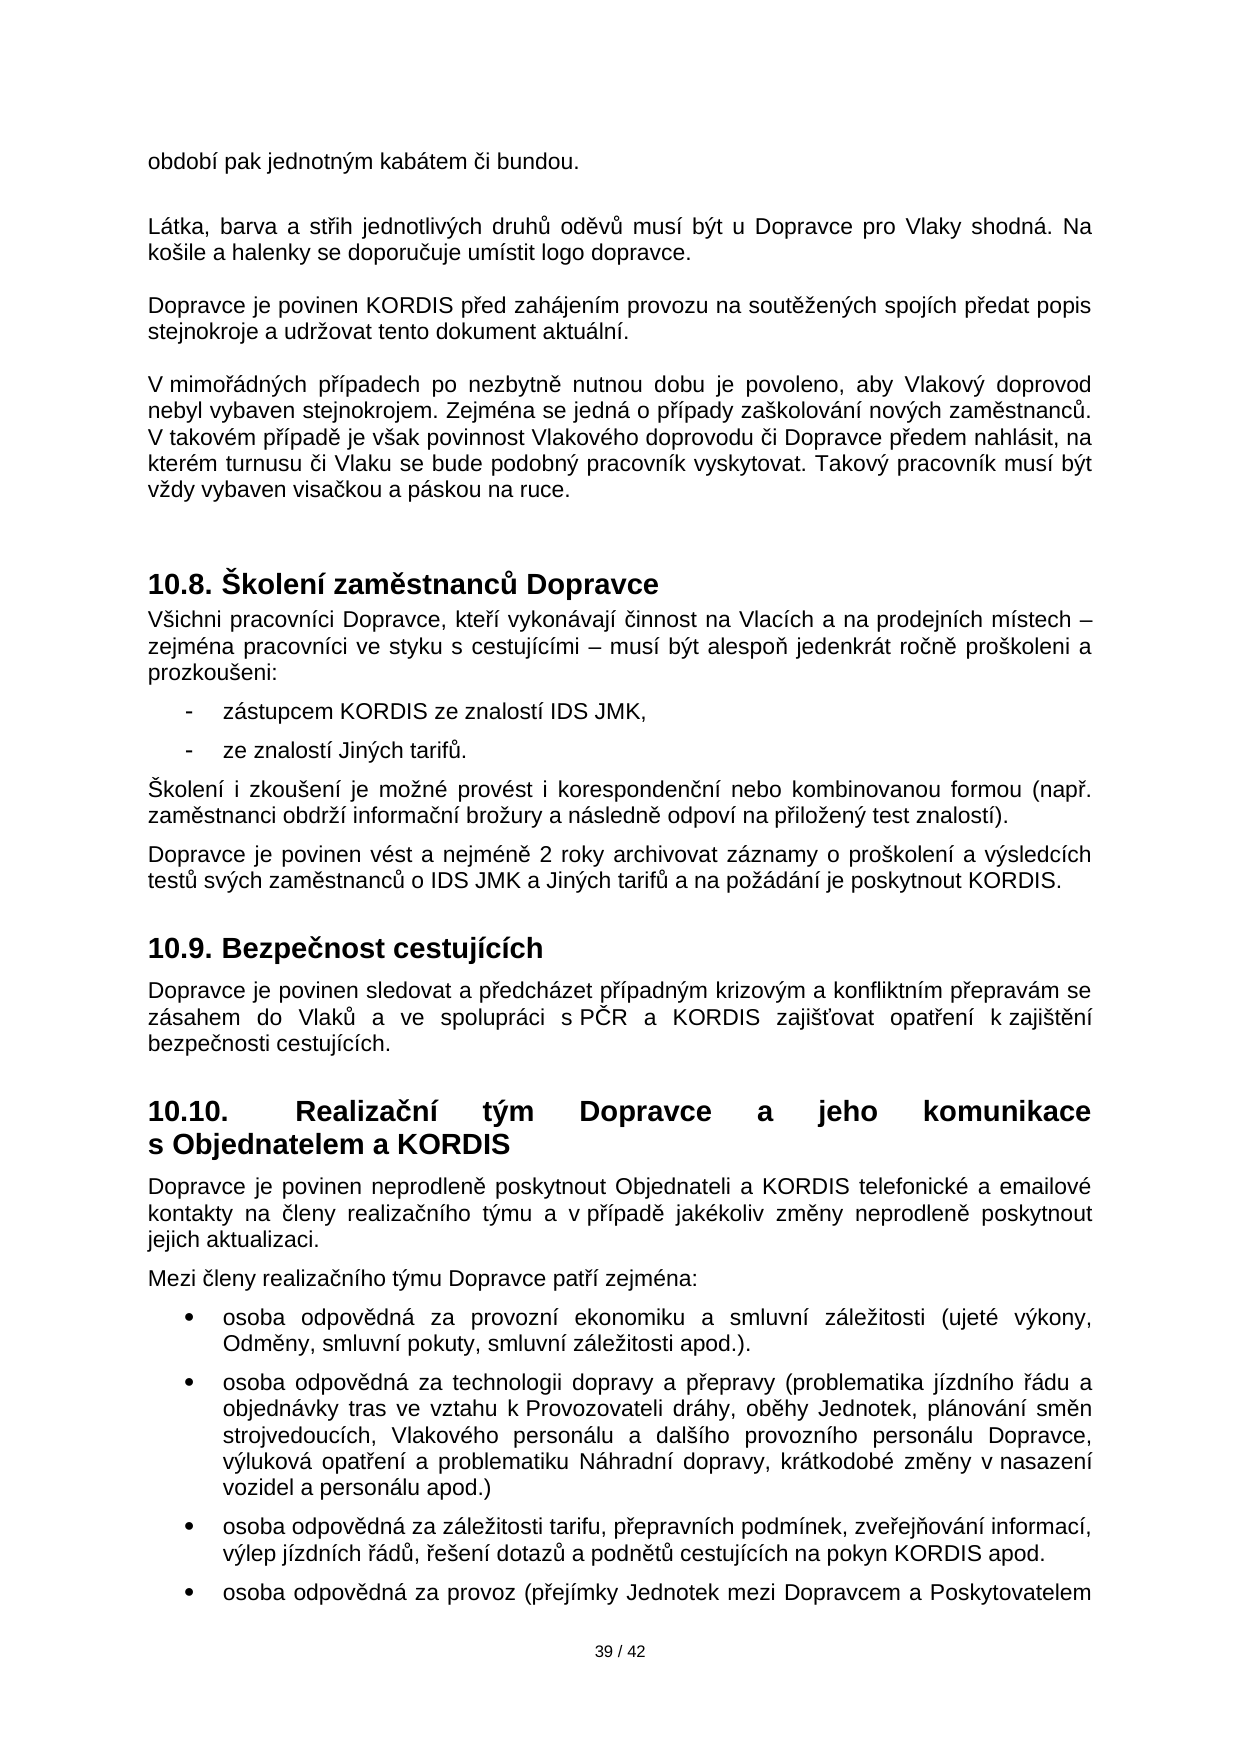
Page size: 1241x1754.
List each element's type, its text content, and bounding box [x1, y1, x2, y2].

list osoba odpovědná za záležitosti tarifu, přepravních podmínek, zveřejňování informací, výlep jízdních řádů, řešení dotazů a podnětů cestujících na pokyn KORDIS apod. [185, 1513, 1092, 1566]
list zástupcem KORDIS ze znalostí IDS JMK, [185, 698, 1092, 724]
text Mezi členy realizačního týmu Dopravce patří zejména: [148, 1265, 1092, 1291]
text Dopravce je povinen sledovat a předcházet případným krizovým a konfliktním přepravám se zásahem do Vlaků a ve spolupráci s PČR a KORDIS zajišťovat opatření k zajištění bezpečnosti cestujících. [148, 977, 1092, 1056]
text Školení i zkoušení je možné provést i korespondenční nebo kombinovanou formou (např. zaměstnanci obdrží informační brožury a následně odpoví na přiložený test znalostí). [148, 776, 1092, 828]
list ze znalostí Jiných tarifů. [185, 737, 1092, 763]
text Dopravce je povinen vést a nejméně 2 roky archivovat záznamy o proškolení a výsledcích testů svých zaměstnanců o IDS JMK a Jiných tarifů a na požádání je poskytnout KORDIS. [148, 841, 1092, 894]
list osoba odpovědná za technologii dopravy a přepravy (problematika jízdního řádu a objednávky tras ve vztahu k Provozovateli dráhy, oběhy Jednotek, plánování směn strojvedoucích, Vlakového personálu a dalšího provozního personálu Dopravce, výluková opatření a problematiku Náhradní dopravy, krátkodobé změny v nasazení vozidel a personálu apod.) [185, 1369, 1092, 1501]
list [185, 1578, 1092, 1605]
list osoba odpovědná za provozní ekonomiku a smluvní záležitosti (ujeté výkony, Odměny, smluvní pokuty, smluvní záležitosti apod.). [185, 1304, 1092, 1356]
text Dopravce je povinen KORDIS před zahájením provozu na soutěžených spojích předat popis stejnokroje a udržovat tento dokument aktuální. [148, 292, 1092, 345]
text Látka, barva a střih jednotlivých druhů oděvů musí být u Dopravce pro Vlaky shodná. Na košile a halenky se doporučuje umístit logo dopravce. [148, 213, 1092, 266]
subtitle Školení zaměstnanců Dopravce [148, 567, 1092, 600]
text Všichni pracovníci Dopravce, kteří vykonávají činnost na Vlacích a na prodejních místech – zejména pracovníci ve styku s cestujícími – musí být alespoň jedenkrát ročně proškoleni a prozkoušeni: [148, 606, 1092, 686]
subtitle Realizační tým Dopravce a jeho komunikace s Objednatelem a KORDIS [148, 1094, 1092, 1161]
subtitle Bezpečnost cestujících [148, 931, 1092, 965]
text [148, 148, 1092, 174]
text Dopravce je povinen neprodleně poskytnout Objednateli a KORDIS telefonické a emailové kontakty na členy realizačního týmu a v případě jakékoliv změny neprodleně poskytnout jejich aktualizaci. [148, 1173, 1092, 1252]
text V mimořádných případech po nezbytně nutnou dobu je povoleno, aby Vlakový doprovod nebyl vybaven stejnokrojem. Zejména se jedná o případy zaškolování nových zaměstnanců. V takovém případě je však povinnost Vlakového doprovodu či Dopravce předem nahlásit, na kterém turnusu či Vlaku se bude podobný pracovník vyskytovat. Takový pracovník musí být vždy vybaven visačkou a páskou na ruce. [148, 371, 1092, 503]
